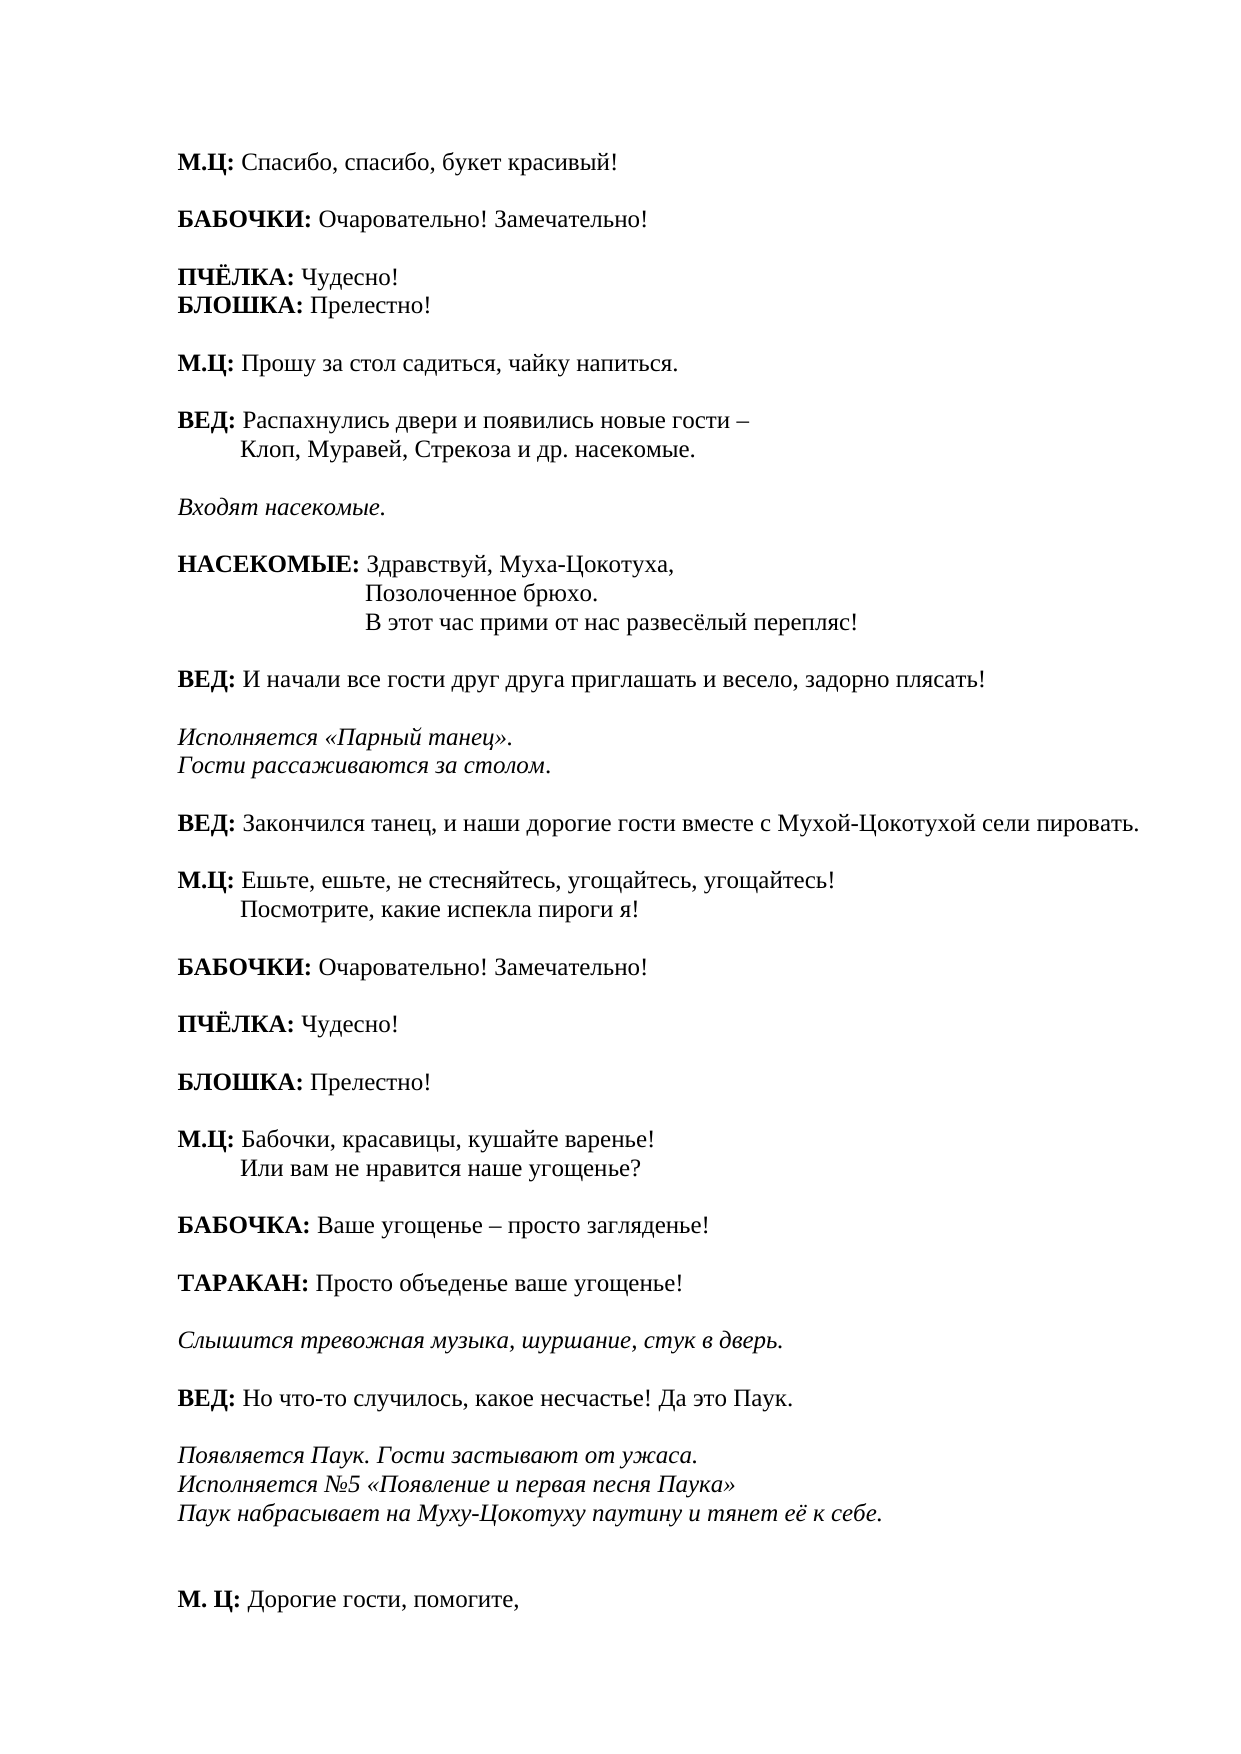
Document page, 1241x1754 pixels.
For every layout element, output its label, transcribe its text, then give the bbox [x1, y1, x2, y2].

text Входят насекомые. [177, 492, 1152, 521]
text Слышится тревожная музыка, шуршание, стук в дверь. [177, 1326, 1152, 1354]
text Паук набрасывает на Муху-Цокотуху паутину и тянет её к себе. [177, 1498, 1152, 1527]
text В этот час прими от нас развесёлый перепляс! [177, 607, 1152, 636]
text М.Ц: Прошу за стол садиться, чайку напиться. [177, 348, 1152, 377]
text ВЕД: Но что-то случилось, какое несчастье! Да это Паук. [177, 1383, 1152, 1412]
text ПЧЁЛКА: Чудесно! [177, 1009, 1152, 1038]
text ВЕД: Распахнулись двери и появились новые гости – [177, 406, 1152, 434]
text Клоп, Муравей, Стрекоза и др. насекомые. [177, 434, 1152, 463]
text М.Ц: Спасибо, спасибо, букет красивый! [177, 147, 1152, 176]
text БАБОЧКИ: Очаровательно! Замечательно! [177, 204, 1152, 233]
text Позолоченное брюхо. [177, 578, 1152, 607]
text Исполняется «Парный танец». [177, 722, 1152, 751]
text Посмотрите, какие испекла пироги я! [177, 894, 1152, 923]
text ВЕД: И начали все гости друг друга приглашать и весело, задорно плясать! [177, 664, 1152, 693]
text БАБОЧКИ: Очаровательно! Замечательно! [177, 952, 1152, 981]
text ПЧЁЛКА: Чудесно! [177, 262, 1152, 291]
text Гости рассаживаются за столом. [177, 751, 1152, 779]
text НАСЕКОМЫЕ: Здравствуй, Муха-Цокотуха, [177, 549, 1152, 578]
text БЛОШКА: Прелестно! [177, 291, 1152, 319]
text М. Ц: Дорогие гости, помогите, [177, 1584, 1152, 1613]
text БАБОЧКА: Ваше угощенье – просто загляденье! [177, 1211, 1152, 1239]
text Или вам не нравится наше угощенье? [177, 1153, 1152, 1182]
text ВЕД: Закончился танец, и наши дорогие гости вместе с Мухой-Цокотухой сели пировать. [177, 808, 1152, 837]
text ТАРАКАН: Просто объеденье ваше угощенье! [177, 1268, 1152, 1297]
text Появляется Паук. Гости застывают от ужаса. [177, 1441, 1152, 1469]
text Исполняется №5 «Появление и первая песня Паука» [177, 1469, 1152, 1498]
text М.Ц: Бабочки, красавицы, кушайте варенье! [177, 1124, 1152, 1153]
text БЛОШКА: Прелестно! [177, 1067, 1152, 1096]
text М.Ц: Ешьте, ешьте, не стесняйтесь, угощайтесь, угощайтесь! [177, 866, 1152, 894]
